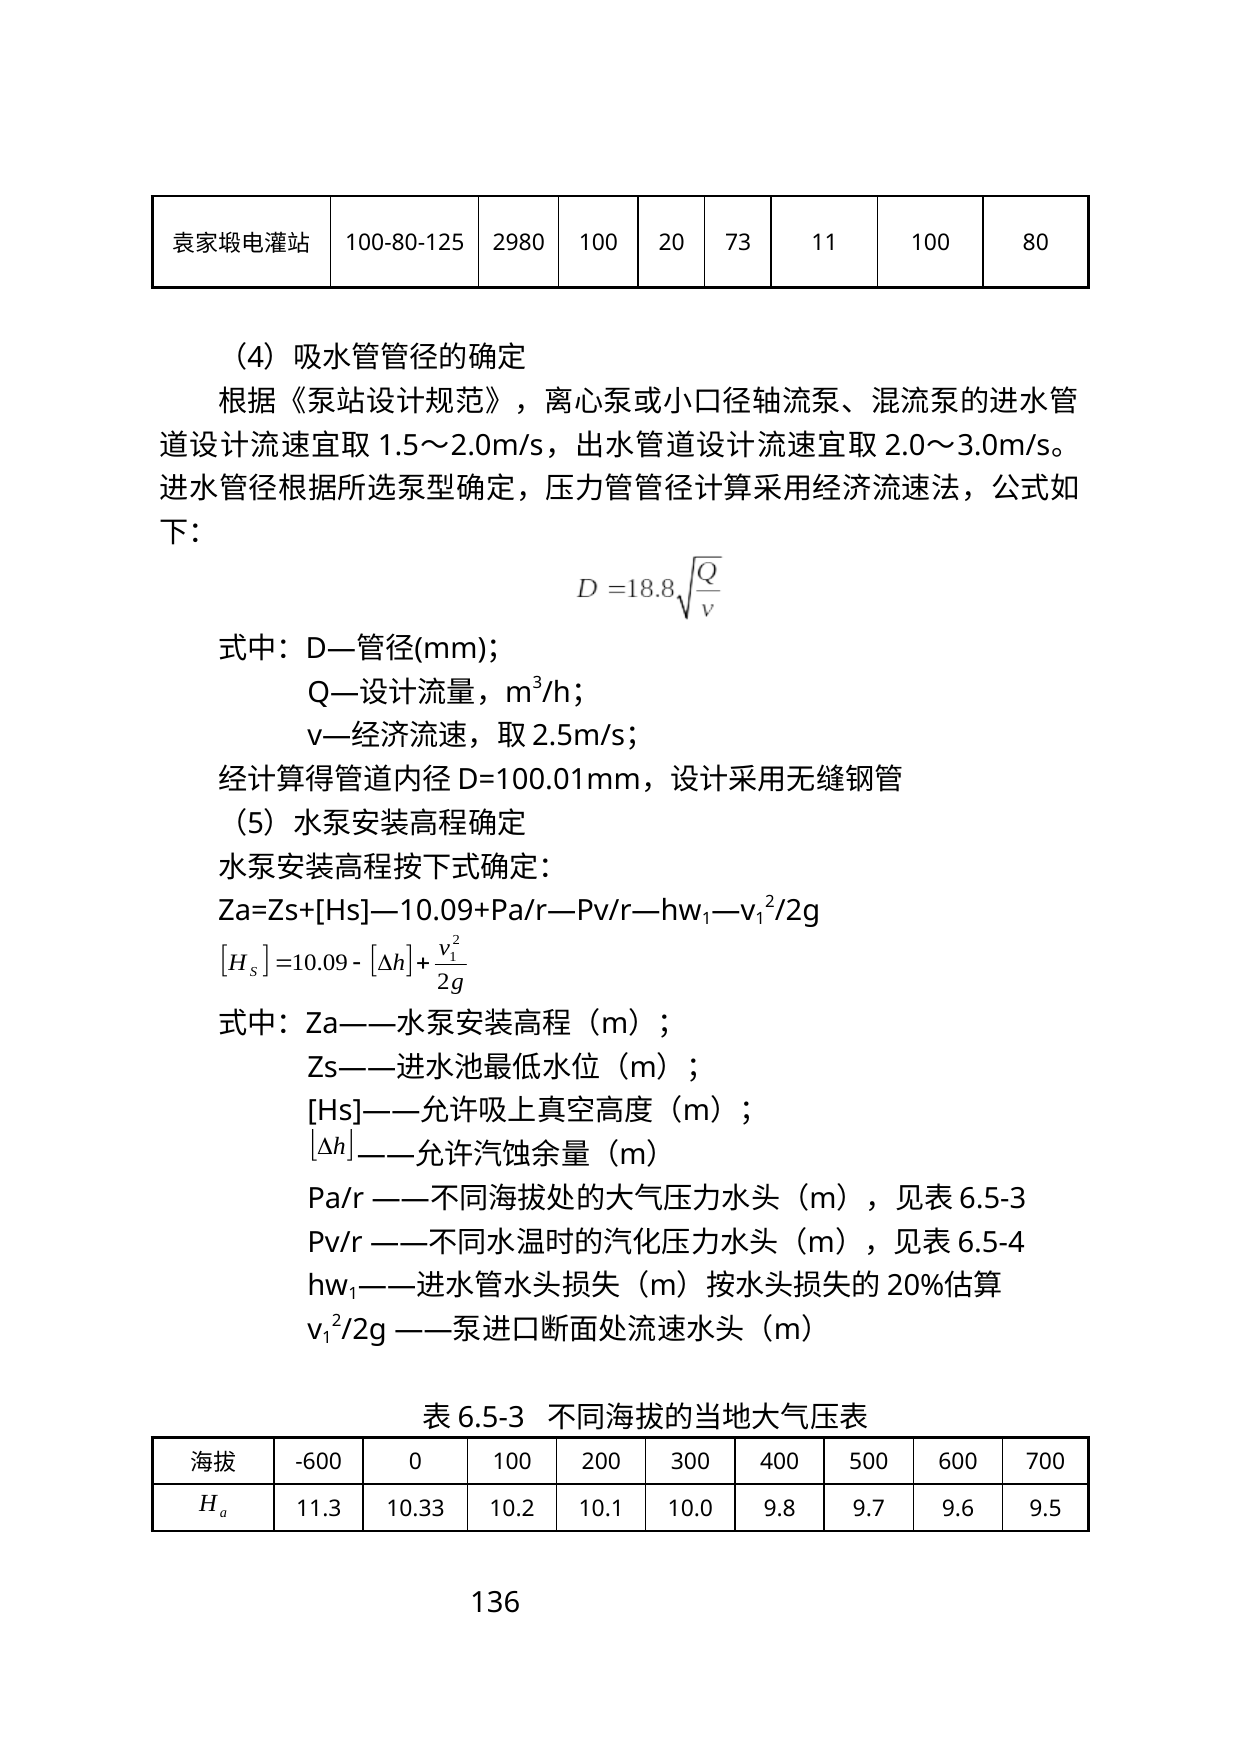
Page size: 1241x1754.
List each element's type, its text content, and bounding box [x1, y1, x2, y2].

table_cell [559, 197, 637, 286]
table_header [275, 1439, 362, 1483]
text 表6.5-3 不同海拔的当地大气压表 [159, 1392, 1081, 1436]
text Pv/r ——不同水温时的汽化压力水头（m），见表6.5-4 [159, 1217, 1081, 1261]
text 根据《泵站设计规范》，离心泵或小口径轴流泵、混流泵的进水管道设计流速宜取1.5～2.0m/s，出水管道设计流速宜取2.0～3.0m/s。进水管径根据所选泵型确定，压力管管径计算采用经济流速法，公式如下： [159, 376, 1081, 551]
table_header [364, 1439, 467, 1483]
text Za=Zs+[Hs]—10.09+Pa/r—Pv/r—hw1—v12/2g [159, 886, 1081, 929]
text ——允许汽蚀余量（m） [159, 1129, 1081, 1173]
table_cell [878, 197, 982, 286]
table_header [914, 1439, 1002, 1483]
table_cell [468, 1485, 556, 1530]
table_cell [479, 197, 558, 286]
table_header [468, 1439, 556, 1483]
text Zs——进水池最低水位（m）； [159, 1042, 1081, 1086]
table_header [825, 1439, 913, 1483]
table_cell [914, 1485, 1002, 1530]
text 式中：Za——水泵安装高程（m）； [159, 998, 1081, 1042]
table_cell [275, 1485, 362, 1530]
text hw1——进水管水头损失（m）按水头损失的20%估算 [159, 1261, 1081, 1304]
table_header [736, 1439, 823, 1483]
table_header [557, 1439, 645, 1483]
text Q—设计流量，m3/h； [159, 667, 1081, 711]
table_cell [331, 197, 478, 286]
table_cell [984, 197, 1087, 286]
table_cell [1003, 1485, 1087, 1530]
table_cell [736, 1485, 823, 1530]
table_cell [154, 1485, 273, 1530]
text （4）吸水管管径的确定 [159, 333, 1081, 376]
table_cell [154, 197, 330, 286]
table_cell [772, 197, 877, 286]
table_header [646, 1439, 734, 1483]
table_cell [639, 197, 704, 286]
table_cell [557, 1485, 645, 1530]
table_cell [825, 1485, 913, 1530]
text v—经济流速，取2.5m/s； [159, 711, 1081, 754]
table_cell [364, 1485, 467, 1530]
text （5）水泵安装高程确定 [159, 798, 1081, 842]
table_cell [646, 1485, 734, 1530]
text 水泵安装高程按下式确定： [159, 842, 1081, 886]
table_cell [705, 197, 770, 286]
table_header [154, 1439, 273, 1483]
text 经计算得管道内径D=100.01mm，设计采用无缝钢管 [159, 754, 1081, 798]
text v12/2g ——泵进口断面处流速水头（m） [159, 1304, 1081, 1348]
text Pa/r ——不同海拔处的大气压力水头（m），见表6.5-3 [159, 1173, 1081, 1217]
text [Hs]——允许吸上真空高度（m）； [159, 1086, 1081, 1129]
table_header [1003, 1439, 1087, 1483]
text 式中：D—管径(mm)； [159, 623, 1081, 667]
